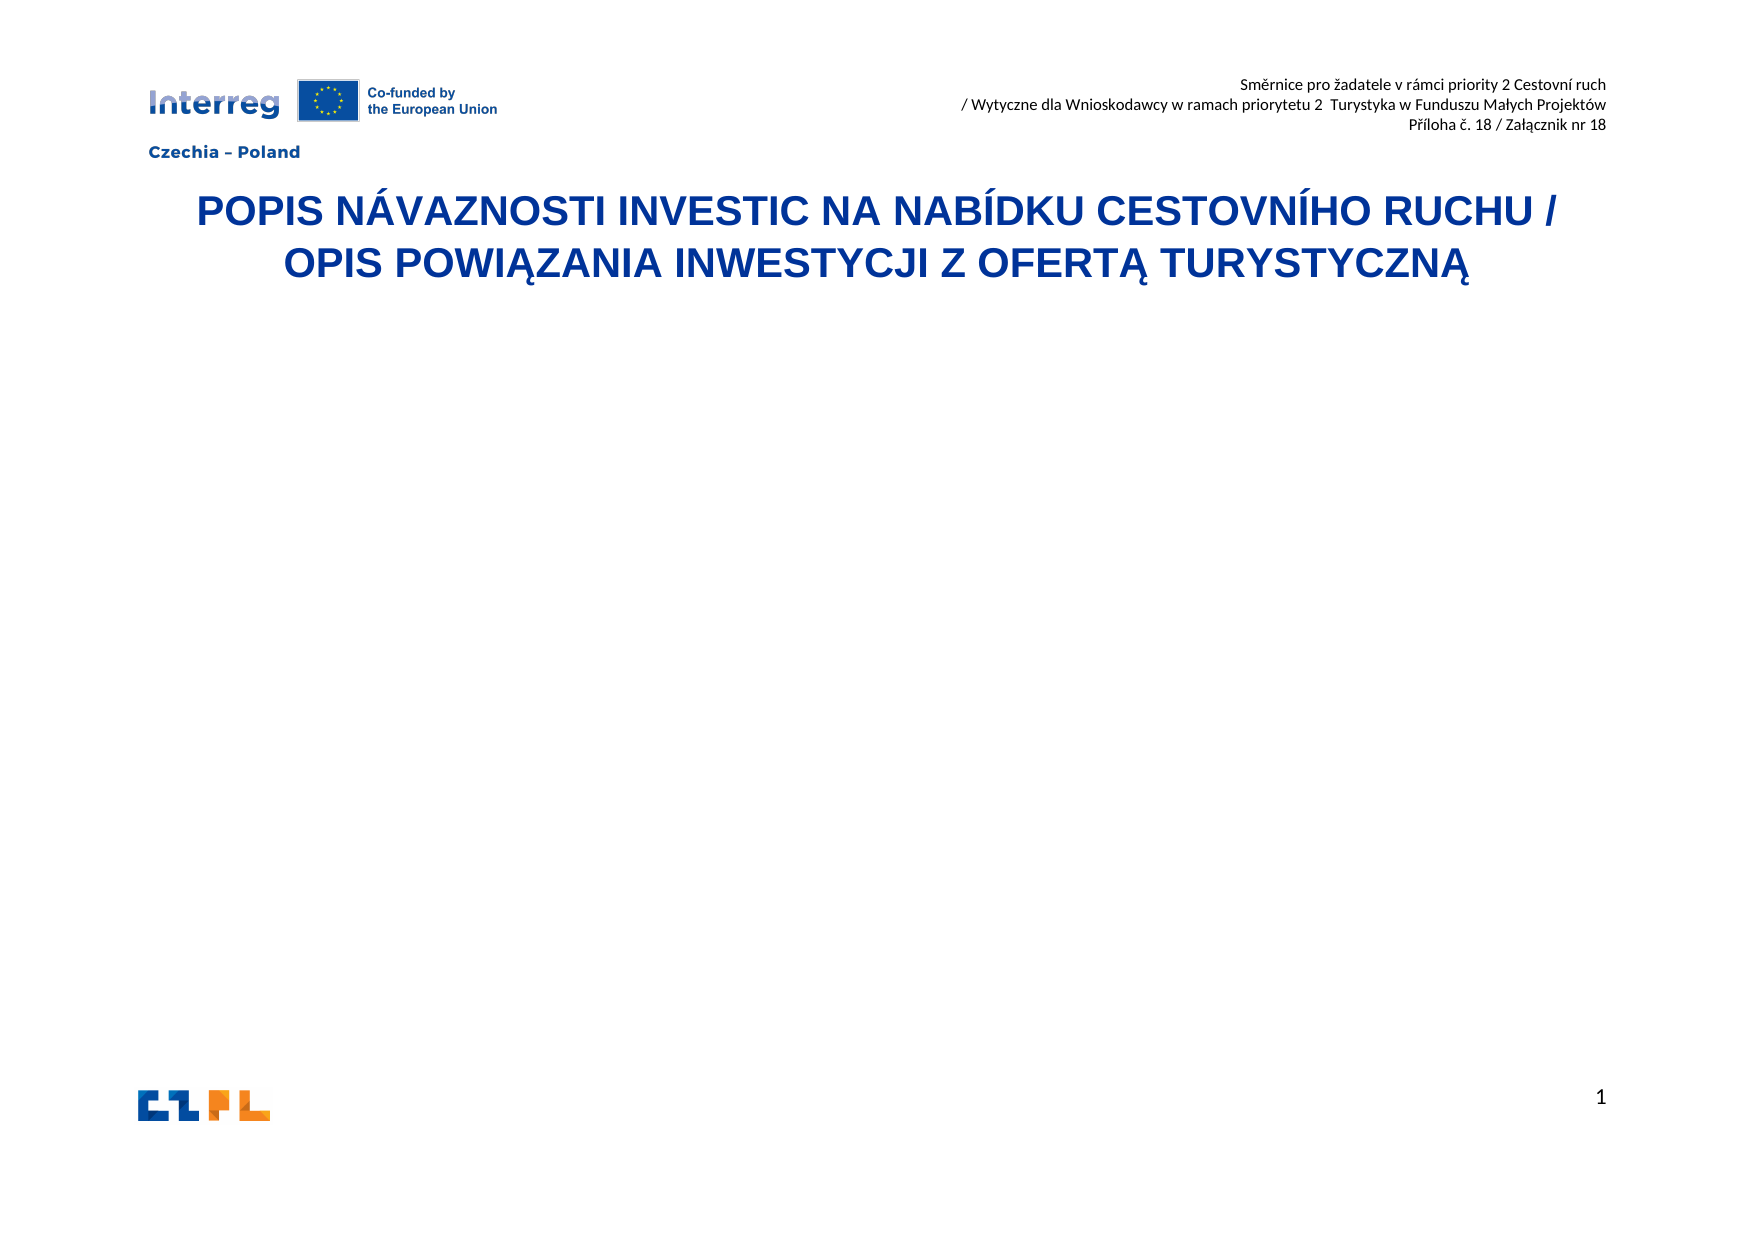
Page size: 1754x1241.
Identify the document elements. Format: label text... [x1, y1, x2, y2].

picture [134, 1087, 273, 1125]
text POPIS NÁVAZNOSTI INVESTIC NA NABÍDKU CESTOVNÍHO RUCHU / OPIS POWIĄZANIA INWESTYCJI Z OFERTĄ TURYSTYCZNĄ [148, 187, 1606, 286]
picture [147, 77, 500, 162]
